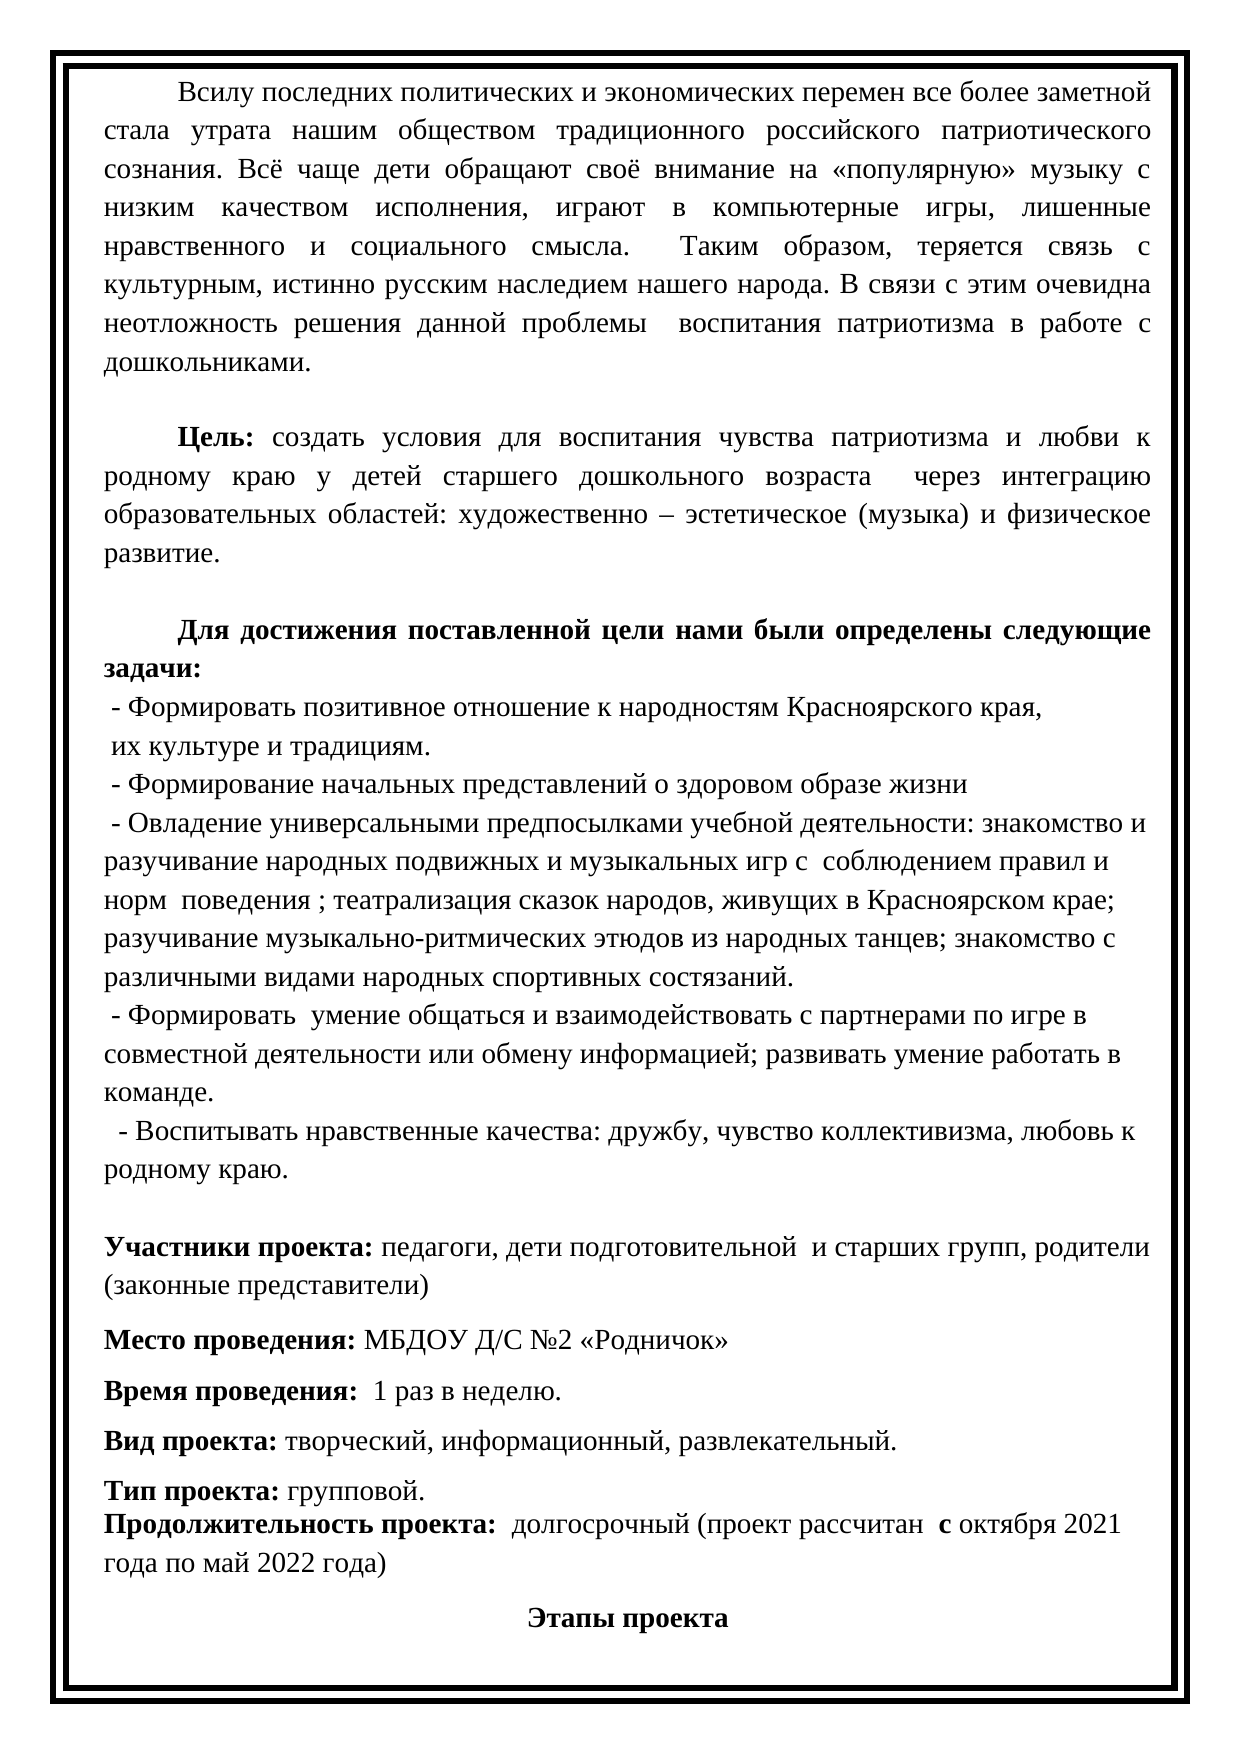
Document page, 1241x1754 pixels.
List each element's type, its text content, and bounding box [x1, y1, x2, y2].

text Продолжительность проекта: долгосрочный (проект рассчитан с октября 2021 года по май 2022 года) [103, 1507, 1152, 1579]
text Время проведения: 1 раз в неделю. [103, 1373, 1152, 1406]
text Тип проекта: групповой. [103, 1473, 1152, 1507]
text - Формировать позитивное отношение к народностям Красноярского края, [103, 689, 1152, 723]
text - Формировать умение общаться и взаимодействовать с партнерами по игре в совместной деятельности или обмену информацией; развивать умение работать в команде. [103, 997, 1152, 1108]
text Этапы проекта [103, 1600, 1152, 1634]
text Участники проекта: педагоги, дети подготовительной и старших групп, родители (законные представители) [103, 1229, 1152, 1301]
text Для достижения поставленной цели нами были определены следующие задачи: [103, 612, 1152, 684]
text - Овладение универсальными предпосылками учебной деятельности: знакомство и разучивание народных подвижных и музыкальных игр с соблюдением правил и норм поведения ; театрализация сказок народов, живущих в Красноярском крае; разучивание музыкально-ритмических этюдов из народных танцев; знакомство с различными видами народных спортивных состязаний. [103, 805, 1152, 992]
text Цель: создать условия для воспитания чувства патриотизма и любви к родному краю у детей старшего дошкольного возраста через интеграцию образовательных областей: художественно – эстетическое (музыка) и физическое развитие. [103, 419, 1152, 568]
text - Формирование начальных представлений о здоровом образе жизни [103, 766, 1152, 800]
text - Воспитывать нравственные качества: дружбу, чувство коллективизма, любовь к родному краю. [103, 1113, 1152, 1185]
text их культуре и традициям. [103, 728, 1152, 761]
text Место проведения: МБДОУ Д/С №2 «Родничок» [103, 1322, 1152, 1356]
text Всилу последних политических и экономических перемен все более заметной стала утрата нашим обществом традиционного российского патриотического сознания. Всё чаще дети обращают своё внимание на «популярную» музыку с низким качеством исполнения, играют в компьютерные игры, лишенные нравственного и социального смысла. Таким образом, теряется связь с культурным, истинно русским наследием нашего народа. В связи с этим очевидна неотложность решения данной проблемы воспитания патриотизма в работе с дошкольниками. [103, 74, 1152, 377]
text Вид проекта: творческий, информационный, развлекательный. [103, 1423, 1152, 1456]
